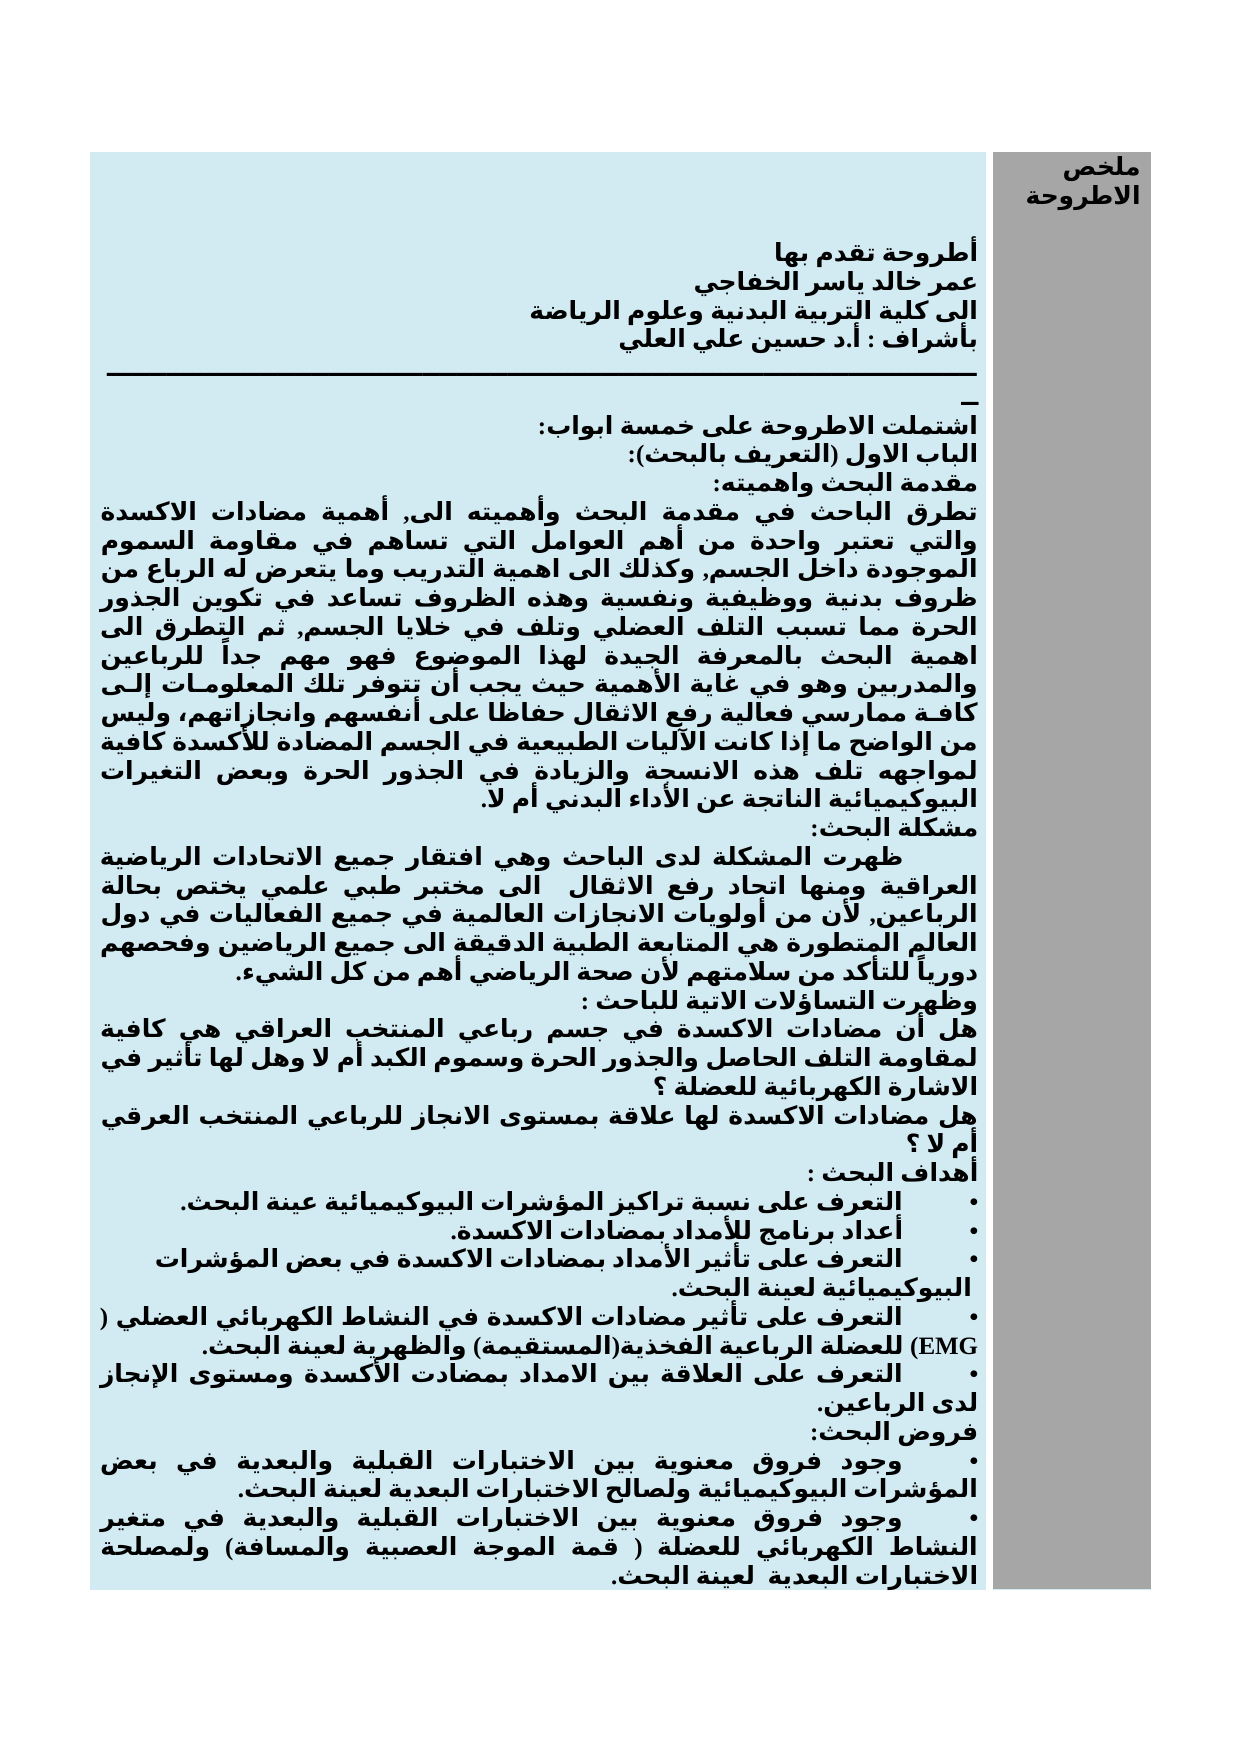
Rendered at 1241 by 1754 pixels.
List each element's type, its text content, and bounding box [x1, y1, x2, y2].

table_cell ملخص الاطروحة [993, 152, 1151, 1589]
